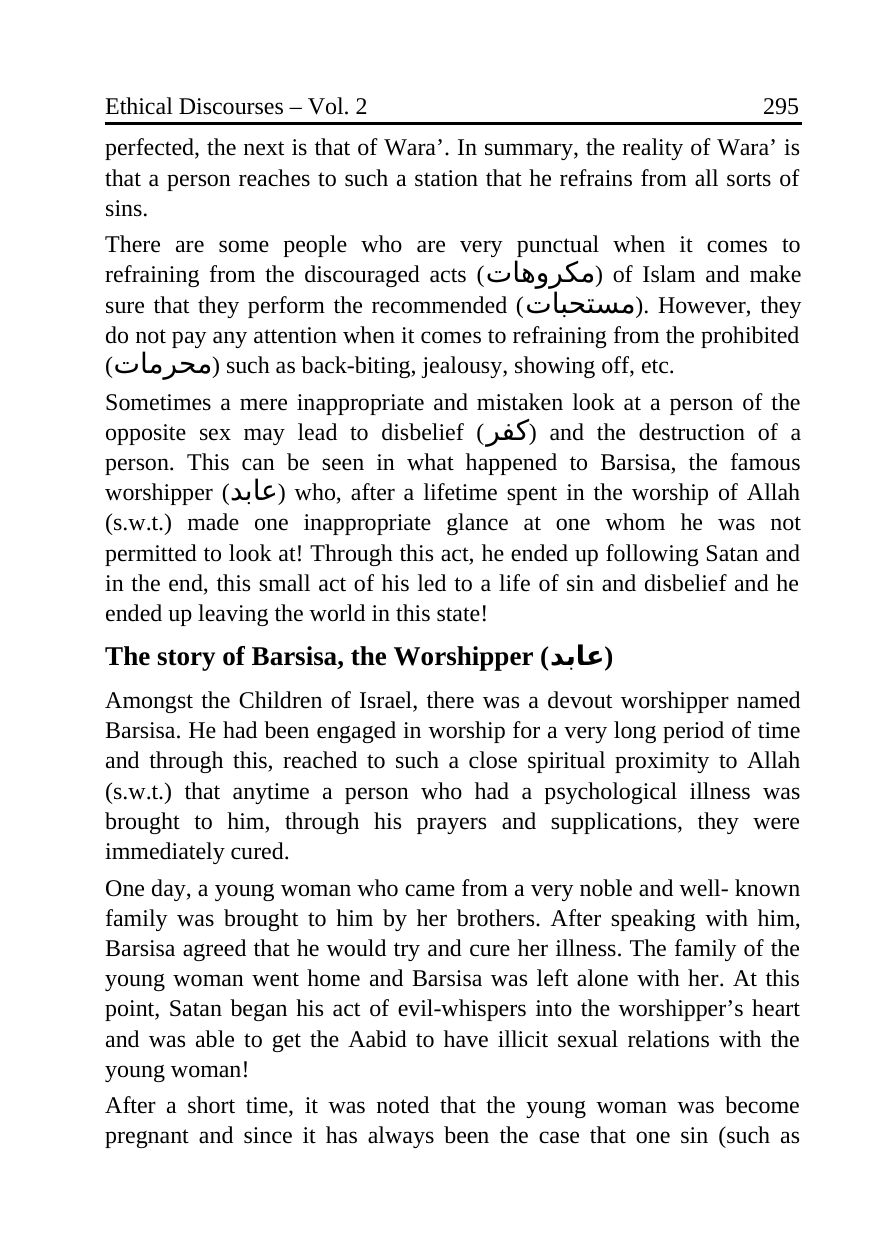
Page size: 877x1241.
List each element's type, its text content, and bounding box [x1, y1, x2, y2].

text Amongst the Children of Israel, there was a devout worshipper named Barsisa. He had been engaged in worship for a very long period of time and through this, reached to such a close spiritual proximity to Allah (s.w.t.) that anytime a person who had a psychological illness was brought to him, through his prayers and supplications, they were immediately cured. [105, 684, 802, 866]
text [105, 1089, 802, 1150]
text There are some people who are very punctual when it comes to refraining from the discouraged acts (مكروهات) of Islam and make sure that they perform the recommended (مستحبات). However, they do not pay any attention when it comes to refraining from the prohibited (محرمات) such as back-biting, jealousy, showing off, etc. [105, 228, 802, 379]
text One day, a young woman who came from a very noble and well- known family was brought to him by her brothers. After speaking with him, Barsisa agreed that he would try and cure her illness. The family of the young woman went home and Barsisa was left alone with her. At this point, Satan began his act of evil-whispers into the worshipper’s heart and was able to get the Aabid to have illicit sexual relations with the young woman! [105, 872, 802, 1083]
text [105, 132, 802, 222]
text Sometimes a mere inappropriate and mistaken look at a person of the opposite sex may lead to disbelief (كفر) and the destruction of a person. This can be seen in what happened to Barsisa, the famous worshipper (عابد) who, after a lifetime spent in the worship of Allah (s.w.t.) made one inappropriate glance at one whom he was not permitted to look at! Through this act, he ended up following Satan and in the end, this small act of his led to a life of sin and disbelief and he ended up leaving the world in this state! [105, 386, 802, 627]
subtitle The story of Barsisa, the Worshipper (عابد) [105, 640, 802, 672]
